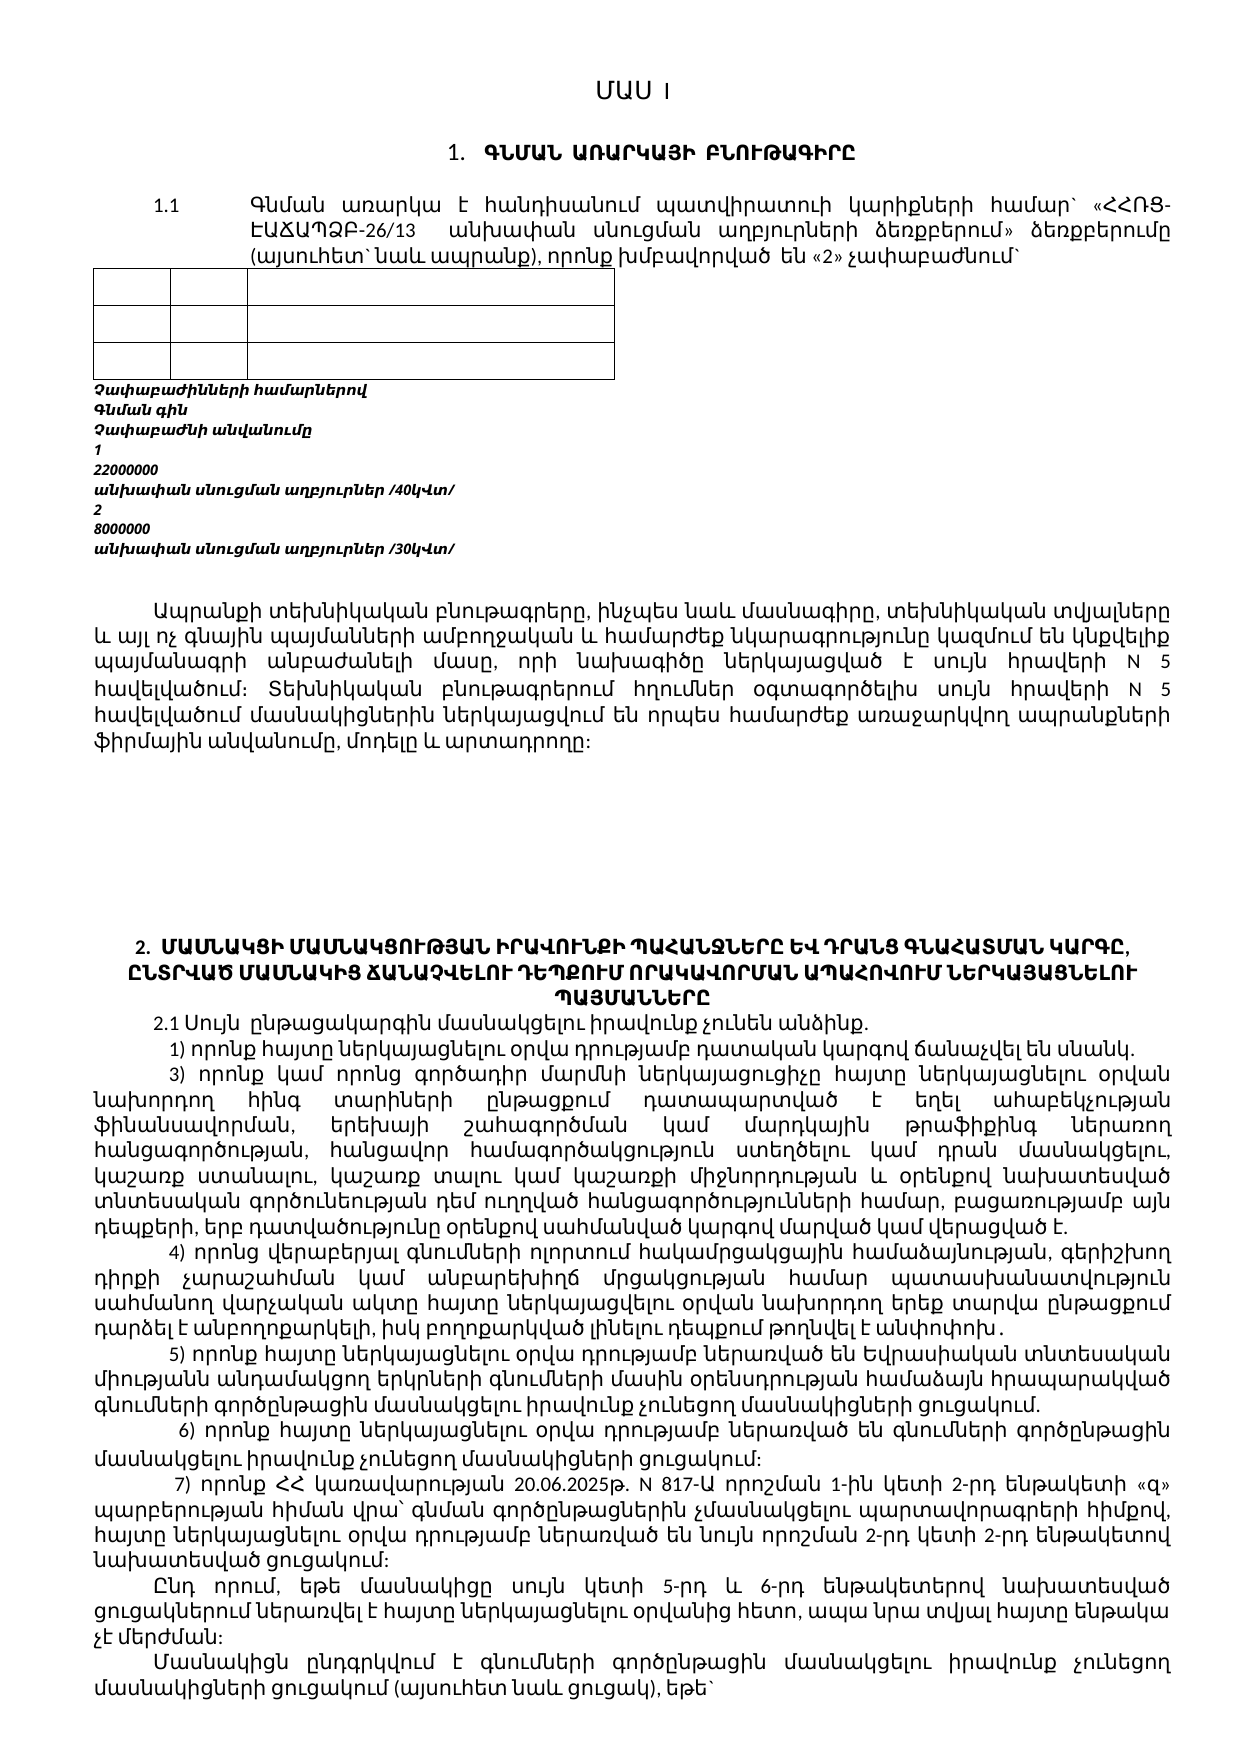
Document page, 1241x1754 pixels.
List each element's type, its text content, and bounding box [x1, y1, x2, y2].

text 7) որոնք ՀՀ կառավարության 20.06.2025թ. N 817-Ա որոշման 1-ին կետի 2-րդ ենթակետի «զ» պարբերության հիման վրա՝ գնման գործընթացներին չմասնակցելու պարտավորագրերի հիմքով, հայտը ներկայացնելու օրվա դրությամբ ներառված են նույն որոշման 2-րդ կետի 2-րդ ենթակետով նախատեսված ցուցակում: [94, 1471, 1171, 1573]
text ՄԱՍ I [94, 75, 1171, 106]
list ԳՆՄԱՆ ԱՌԱՐԿԱՅԻ ԲՆՈՒԹԱԳԻՐԸ [131, 136, 1171, 167]
text 4) որոնց վերաբերյալ գնումների ոլորտում հակամրցակցային համաձայնության, գերիշխող դիրքի չարաշահման կամ անբարեխիղճ մրցակցության համար պատասխանատվություն սահմանող վարչական ակտը հայտը ներկայացվելու օրվան նախորդող երեք տարվա ընթացքում դարձել է անբողոքարկելի, իսկ բողոքարկված լինելու դեպքում թողնվել է անփոփոխ․ [94, 1239, 1171, 1341]
text 2. ՄԱՍՆԱԿՑԻ ՄԱՍՆԱԿՑՈՒԹՅԱՆ ԻՐԱՎՈՒՆՔԻ ՊԱՀԱՆՋՆԵՐԸ ԵՎ ԴՐԱՆՑ ԳՆԱՀԱՏՄԱՆ ԿԱՐԳԸ, ԸՆՏՐՎԱԾ ՄԱՍՆԱԿԻՑ ՃԱՆԱՉՎԵԼՈՒ ԴԵՊՔՈՒՄ ՈՐԱԿԱՎՈՐՄԱՆ ԱՊԱՀՈՎՈՒՄ ՆԵՐԿԱՅԱՑՆԵԼՈՒ ՊԱՅՄԱՆՆԵՐԸ [94, 934, 1171, 1011]
text Ընդ որում, եթե մասնակիցը սույն կետի 5-րդ և 6-րդ ենթակետերով նախատեսված ցուցակներում ներառվել է հայտը ներկայացնելու օրվանից հետո, ապա նրա տվյալ հայտը ենթակա չէ մերժման: [94, 1573, 1171, 1649]
text 2.1 Սույն ընթացակարգին մասնակցելու իրավունք չունեն անձինք. [94, 1011, 1171, 1036]
text 1) որոնք հայտը ներկայացնելու օրվա դրությամբ դատական կարգով ճանաչվել են սնանկ. [94, 1036, 1171, 1061]
text Ապրանքի տեխնիկական բնութագրերը, ինչպես նաև մասնագիրը, տեխնիկական տվյալները և այլ ոչ գնային պայմանների ամբողջական և համարժեք նկարագրությունը կազմում են կնքվելիք պայմանագրի անբաժանելի մասը, որի նախագիծը ներկայացված է սույն հրավերի N 5 հավելվածում։ Տեխնիկական բնութագրերում հղումներ օգտագործելիս սույն հրավերի N 5 հավելվածում մասնակիցներին ներկայացվում են որպես համարժեք առաջարկվող ապրանքների ֆիրմային անվանումը, մոդելը և արտադրողը: [94, 598, 1171, 753]
text Մասնակիցն ընդգրկվում է գնումների գործընթացին մասնակցելու իրավունք չունեցող մասնակիցների ցուցակում (այսուհետ նաև ցուցակ), եթե` [94, 1649, 1171, 1700]
text 3) որոնք կամ որոնց գործադիր մարմնի ներկայացուցիչը հայտը ներկայացնելու օրվան նախորդող հինգ տարիների ընթացքում դատապարտված է եղել ահաբեկչության ֆինանսավորման, երեխայի շահագործման կամ մարդկային թրաֆիքինգ ներառող հանցագործության, հանցավոր համագործակցություն ստեղծելու կամ դրան մասնակցելու, կաշառք ստանալու, կաշառք տալու կամ կաշառքի միջնորդության և օրենքով նախատեսված տնտեսական գործունեության դեմ ուղղված հանցագործությունների համար, բացառությամբ այն դեպքերի, երբ դատվածությունը օրենքով սահմանված կարգով մարված կամ վերացված է. [94, 1061, 1171, 1239]
text 5) որոնք հայտը ներկայացնելու օրվա դրությամբ ներառված են Եվրասիական տնտեսական միությանն անդամակցող երկրների գնումների մասին օրենսդրության համաձայն հրապարակված գնումների գործընթացին մասնակցելու իրավունք չունեցող մասնակիցների ցուցակում. [94, 1341, 1171, 1417]
subtitle Գնման առարկա է հանդիսանում պատվիրատուի կարիքների համար` «ՀՀՌՑ-ԷԱՃԱՊՁԲ-26/13 անխափան սնուցման աղբյուրների ձեռքբերում» ձեռքբերումը (այսուհետ` նաև ապրանք), որոնք խմբավորված են «2» չափաբաժնում` [153, 192, 1171, 268]
text 6) որոնք հայտը ներկայացնելու օրվա դրությամբ ներառված են գնումների գործընթացին մասնակցելու իրավունք չունեցող մասնակիցների ցուցակում: [94, 1417, 1171, 1471]
